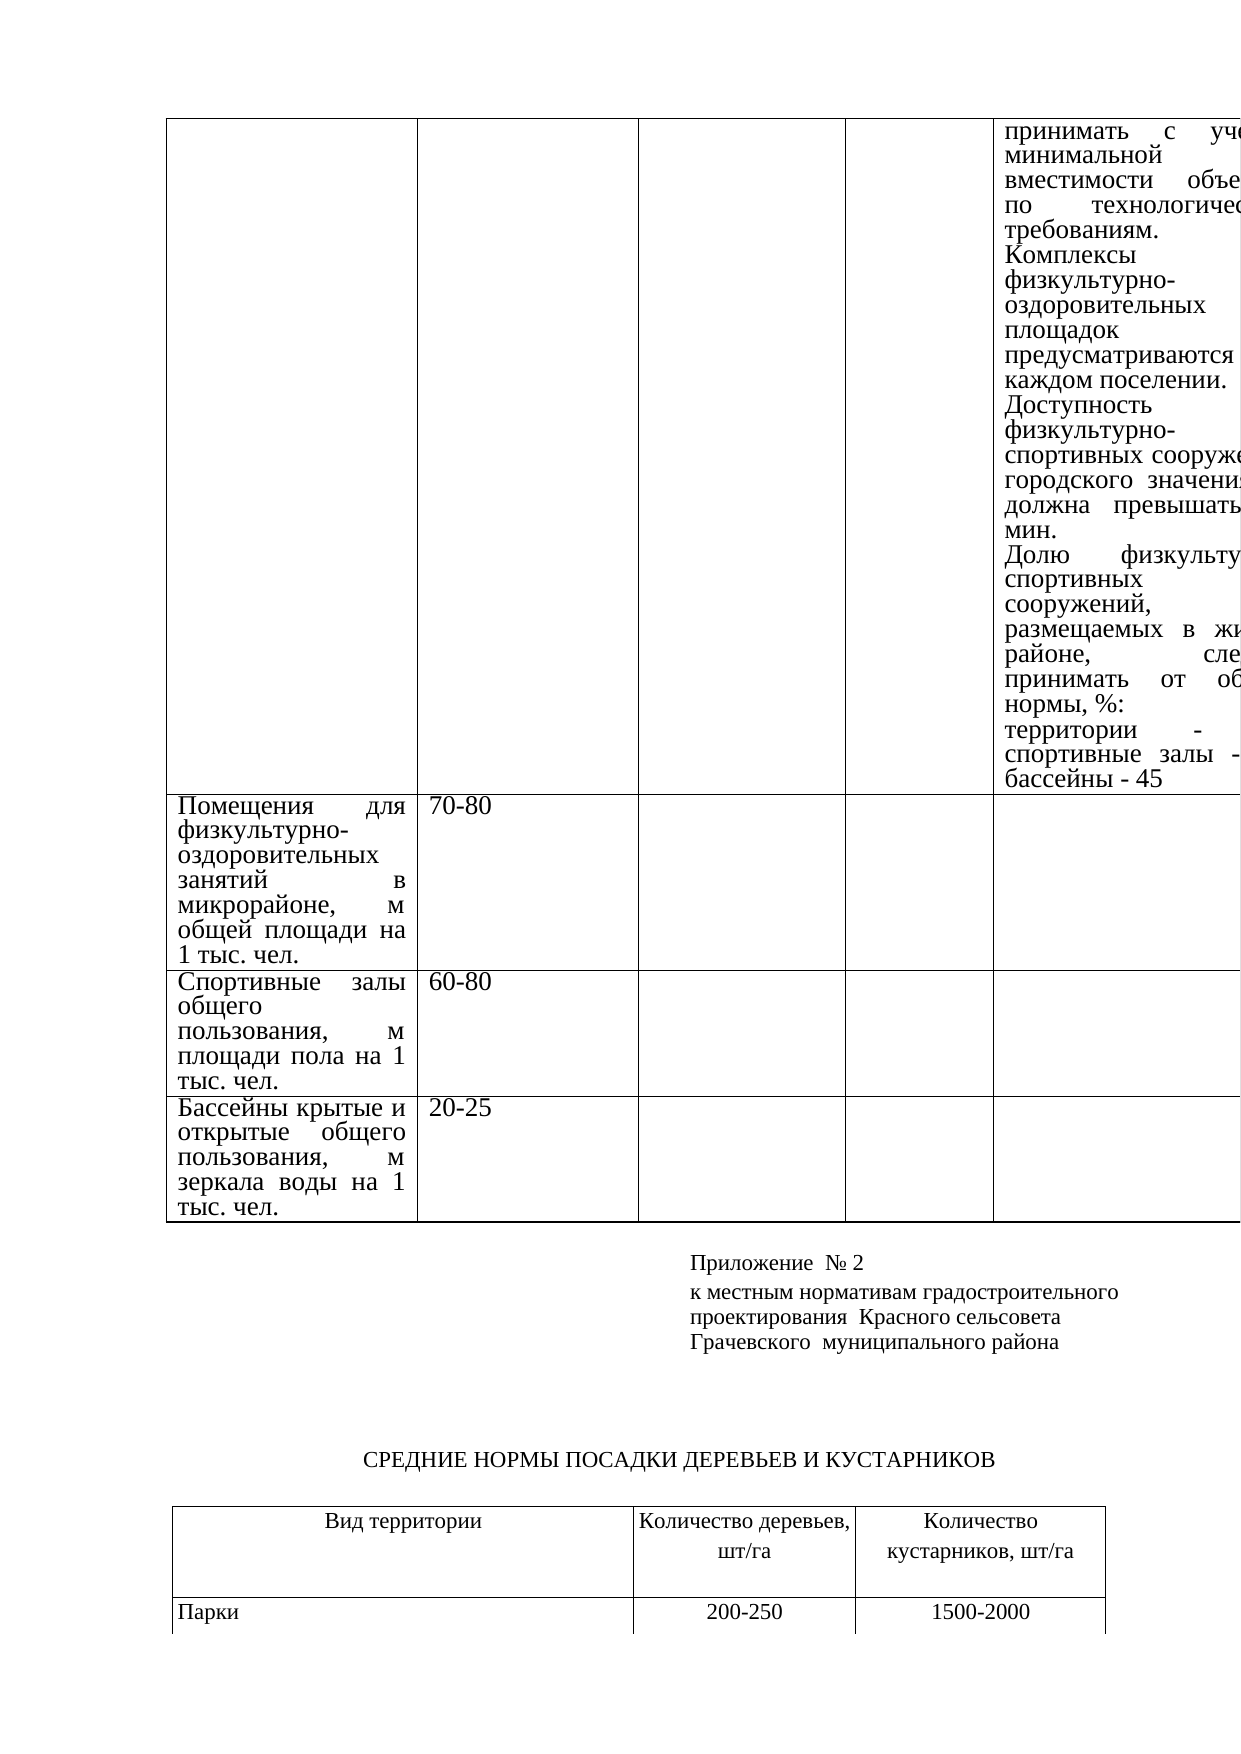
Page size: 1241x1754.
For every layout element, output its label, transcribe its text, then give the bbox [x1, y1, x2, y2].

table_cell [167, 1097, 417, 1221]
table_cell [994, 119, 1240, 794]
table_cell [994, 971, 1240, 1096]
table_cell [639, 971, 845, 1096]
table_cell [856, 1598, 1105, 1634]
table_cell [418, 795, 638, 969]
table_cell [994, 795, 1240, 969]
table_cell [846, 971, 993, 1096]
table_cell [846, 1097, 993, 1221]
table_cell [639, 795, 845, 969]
text Грачевского муниципального района [690, 1329, 1181, 1354]
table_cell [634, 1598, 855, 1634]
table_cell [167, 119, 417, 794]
text к местным нормативам градостроительного [690, 1279, 1181, 1304]
text Приложение № 2 [690, 1249, 1181, 1275]
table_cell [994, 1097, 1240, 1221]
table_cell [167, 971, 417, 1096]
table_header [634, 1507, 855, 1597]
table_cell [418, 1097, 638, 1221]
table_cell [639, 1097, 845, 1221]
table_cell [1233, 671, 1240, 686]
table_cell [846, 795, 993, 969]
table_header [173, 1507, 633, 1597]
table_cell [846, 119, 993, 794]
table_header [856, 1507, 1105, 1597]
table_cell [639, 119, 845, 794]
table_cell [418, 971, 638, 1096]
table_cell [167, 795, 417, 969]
text проектирования Красного сельсовета [690, 1304, 1181, 1329]
text СРЕДНИЕ НОРМЫ ПОСАДКИ ДЕРЕВЬЕВ И КУСТАРНИКОВ [177, 1446, 1181, 1472]
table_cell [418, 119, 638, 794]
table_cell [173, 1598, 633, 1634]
